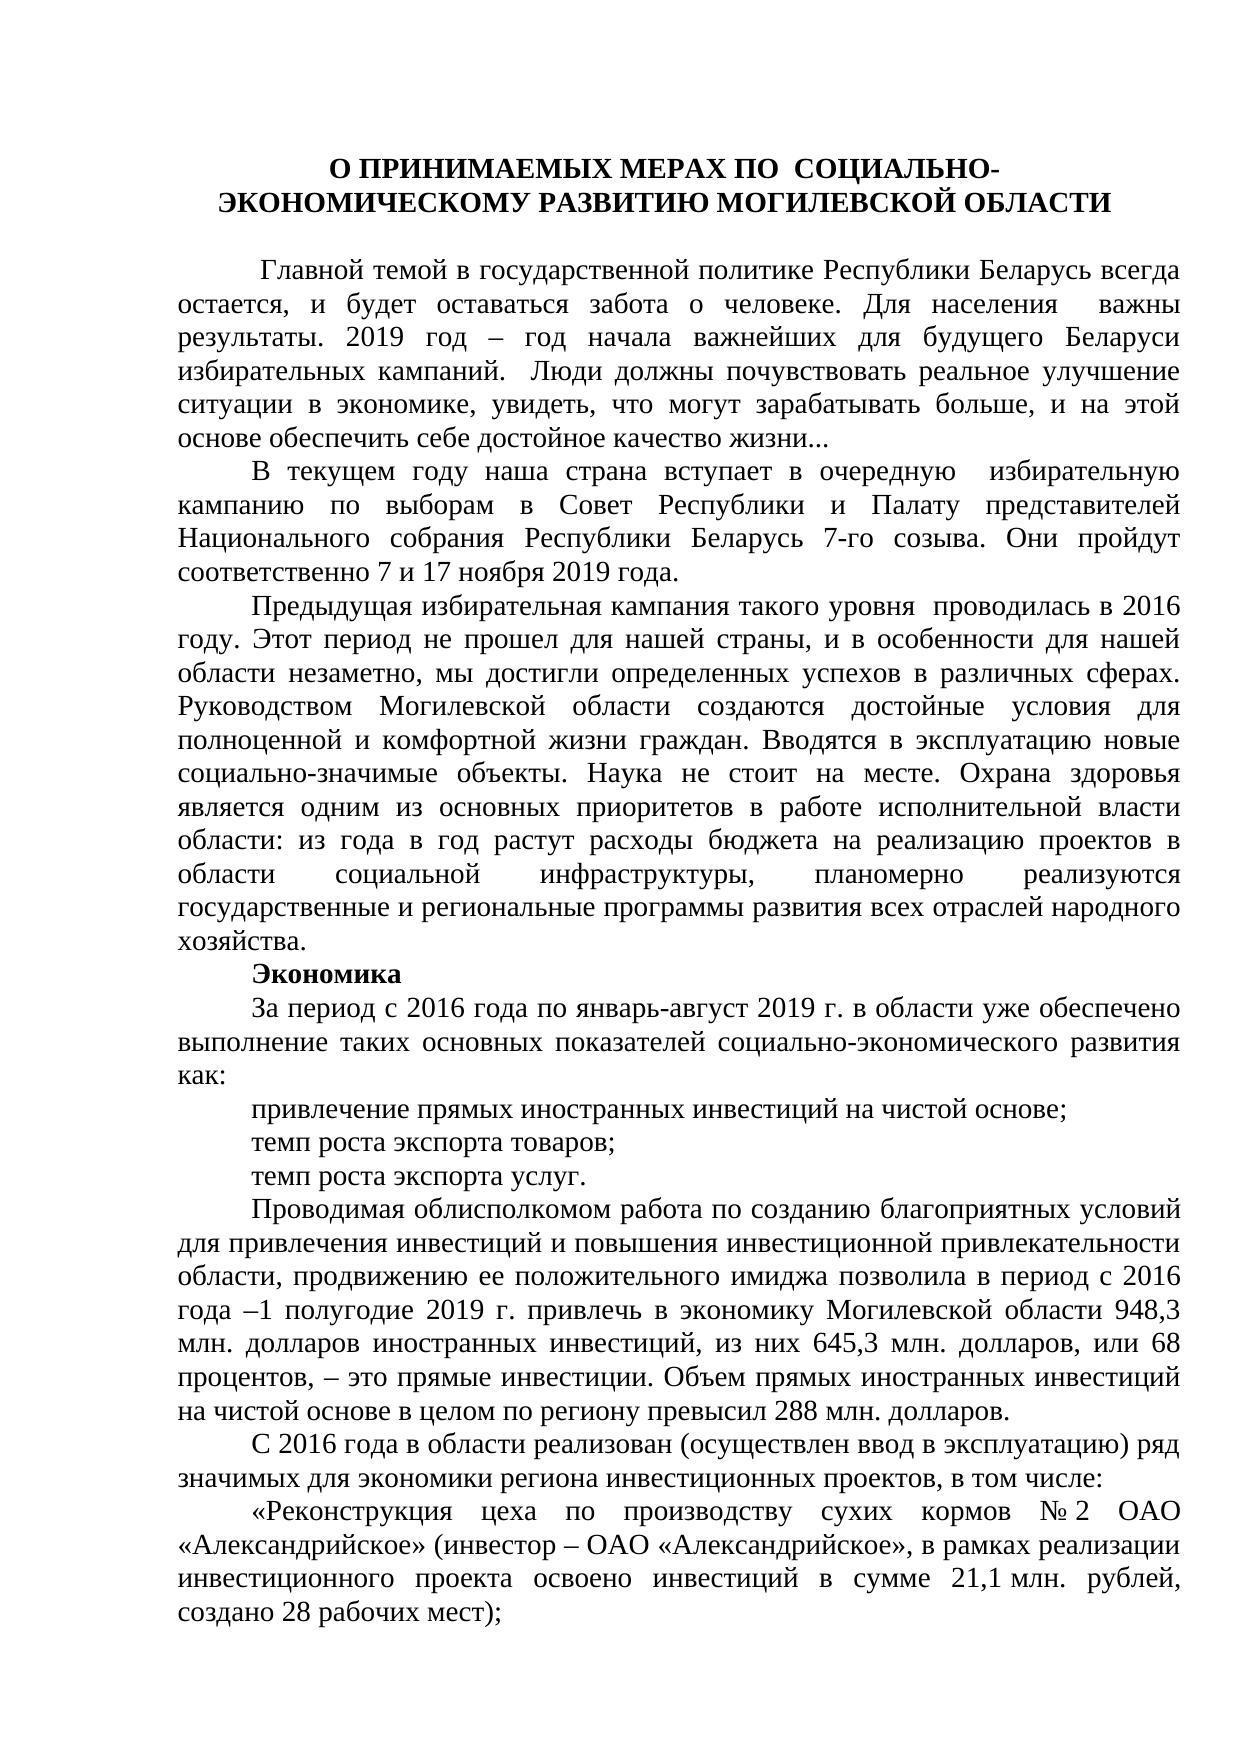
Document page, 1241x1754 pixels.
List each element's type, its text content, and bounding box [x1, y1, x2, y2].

text Главной темой в государственной политике Республики Беларусь всегда остается, и будет оставаться забота о человеке. Для населения важны результаты. 2019 год – год начала важнейших для будущего Беларуси избирательных кампаний. Люди должны почувствовать реальное улучшение ситуации в экономике, увидеть, что могут зарабатывать больше, и на этой основе обеспечить себе достойное качество жизни... [177, 252, 1181, 453]
text темп роста экспорта товаров; [177, 1124, 1181, 1158]
text За период с 2016 года по январь-август 2019 г. в области уже обеспечено выполнение таких основных показателей социально-экономического развития как: [177, 990, 1181, 1091]
text «Реконструкция цеха по производству сухих кормов № 2 ОАО «Александрийское» (инвестор – ОАО «Александрийское», в рамках реализации инвестиционного проекта освоено инвестиций в сумме 21,1 млн. рублей, создано 28 рабочих мест); [177, 1493, 1181, 1627]
text Экономика [177, 957, 1181, 990]
text С 2016 года в области реализован (осуществлен ввод в эксплуатацию) ряд значимых для экономики региона инвестиционных проектов, в том числе: [177, 1426, 1181, 1493]
text темп роста экспорта услуг. [177, 1158, 1181, 1191]
text Проводимая облисполкомом работа по созданию благоприятных условий для привлечения инвестиций и повышения инвестиционной привлекательности области, продвижению ее положительного имиджа позволила в период с 2016 года –1 полугодие 2019 г. привлечь в экономику Могилевской области 948,3 млн. долларов иностранных инвестиций, из них 645,3 млн. долларов, или 68 процентов, – это прямые инвестиции. Объем прямых иностранных инвестиций на чистой основе в целом по региону превысил 288 млн. долларов. [177, 1191, 1181, 1426]
text В текущем году наша страна вступает в очередную избирательную кампанию по выборам в Совет Республики и Палату представителей Национального собрания Республики Беларусь 7-го созыва. Они пройдут соответственно 7 и 17 ноября 2019 года. [177, 453, 1181, 588]
text привлечение прямых иностранных инвестиций на чистой основе; [177, 1091, 1181, 1124]
text О ПРИНИМАЕМЫХ МЕРАХ ПО СОЦИАЛЬНО-ЭКОНОМИЧЕСКОМУ РАЗВИТИЮ МОГИЛЕВСКОЙ ОБЛАСТИ [177, 152, 1152, 219]
text Предыдущая избирательная кампания такого уровня проводилась в 2016 году. Этот период не прошел для нашей страны, и в особенности для нашей области незаметно, мы достигли определенных успехов в различных сферах. Руководством Могилевской области создаются достойные условия для полноценной и комфортной жизни граждан. Вводятся в эксплуатацию новые социально-значимые объекты. Наука не стоит на месте. Охрана здоровья является одним из основных приоритетов в работе исполнительной власти области: из года в год растут расходы бюджета на реализацию проектов в области социальной инфраструктуры, планомерно реализуются государственные и региональные программы развития всех отраслей народного хозяйства. [177, 588, 1181, 957]
